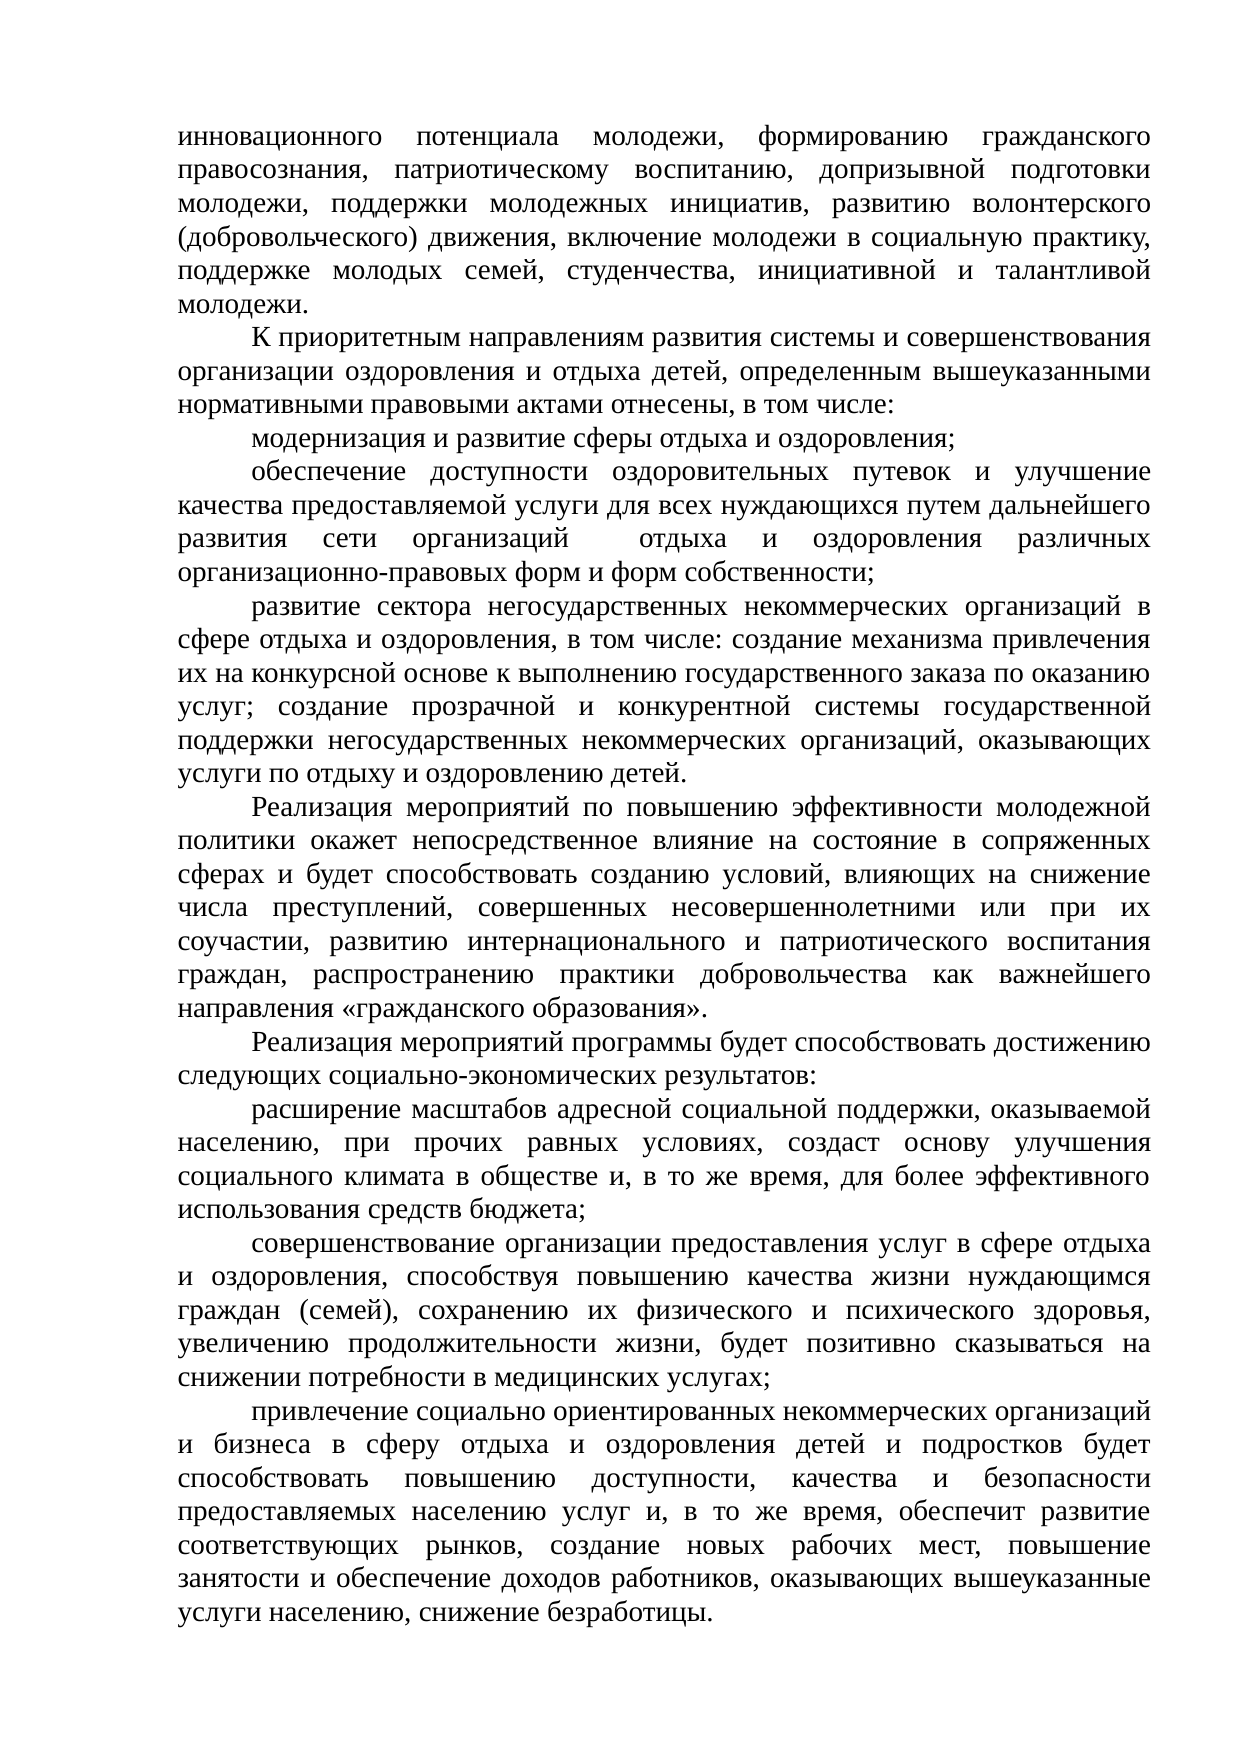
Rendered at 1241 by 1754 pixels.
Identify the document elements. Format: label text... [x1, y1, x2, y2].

text Реализация мероприятий по повышению эффективности молодежной политики окажет непосредственное влияние на состояние в сопряженных сферах и будет способствовать созданию условий, влияющих на снижение числа преступлений, совершенных несовершеннолетними или при их соучастии, развитию интернационального и патриотического воспитания граждан, распространению практики добровольчества как важнейшего направления «гражданского образования». [177, 789, 1152, 1024]
text модернизация и развитие сферы отдыха и оздоровления; [177, 420, 1152, 453]
text развитие сектора негосударственных некоммерческих организаций в сфере отдыха и оздоровления, в том числе: создание механизма привлечения их на конкурсной основе к выполнению государственного заказа по оказанию услуг; создание прозрачной и конкурентной системы государственной поддержки негосударственных некоммерческих организаций, оказывающих услуги по отдыху и оздоровлению детей. [177, 588, 1152, 789]
text совершенствование организации предоставления услуг в сфере отдыха и оздоровления, способствуя повышению качества жизни нуждающимся граждан (семей), сохранению их физического и психического здоровья, увеличению продолжительности жизни, будет позитивно сказываться на снижении потребности в медицинских услугах; [177, 1225, 1152, 1393]
text обеспечение доступности оздоровительных путевок и улучшение качества предоставляемой услуги для всех нуждающихся путем дальнейшего развития сети организаций отдыха и оздоровления различных организационно-правовых форм и форм собственности; [177, 453, 1152, 588]
text К приоритетным направлениям развития системы и совершенствования организации оздоровления и отдыха детей, определенным вышеуказанными нормативными правовыми актами отнесены, в том числе: [177, 319, 1152, 420]
text привлечение социально ориентированных некоммерческих организаций и бизнеса в сферу отдыха и оздоровления детей и подростков будет способствовать повышению доступности, качества и безопасности предоставляемых населению услуг и, в то же время, обеспечит развитие соответствующих рынков, создание новых рабочих мест, повышение занятости и обеспечение доходов работников, оказывающих вышеуказанные услуги населению, снижение безработицы. [177, 1393, 1152, 1627]
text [177, 118, 1152, 319]
text Реализация мероприятий программы будет способствовать достижению следующих социально-экономических результатов: [177, 1024, 1152, 1091]
text расширение масштабов адресной социальной поддержки, оказываемой населению, при прочих равных условиях, создаст основу улучшения социального климата в обществе и, в то же время, для более эффективного использования средств бюджета; [177, 1091, 1152, 1225]
